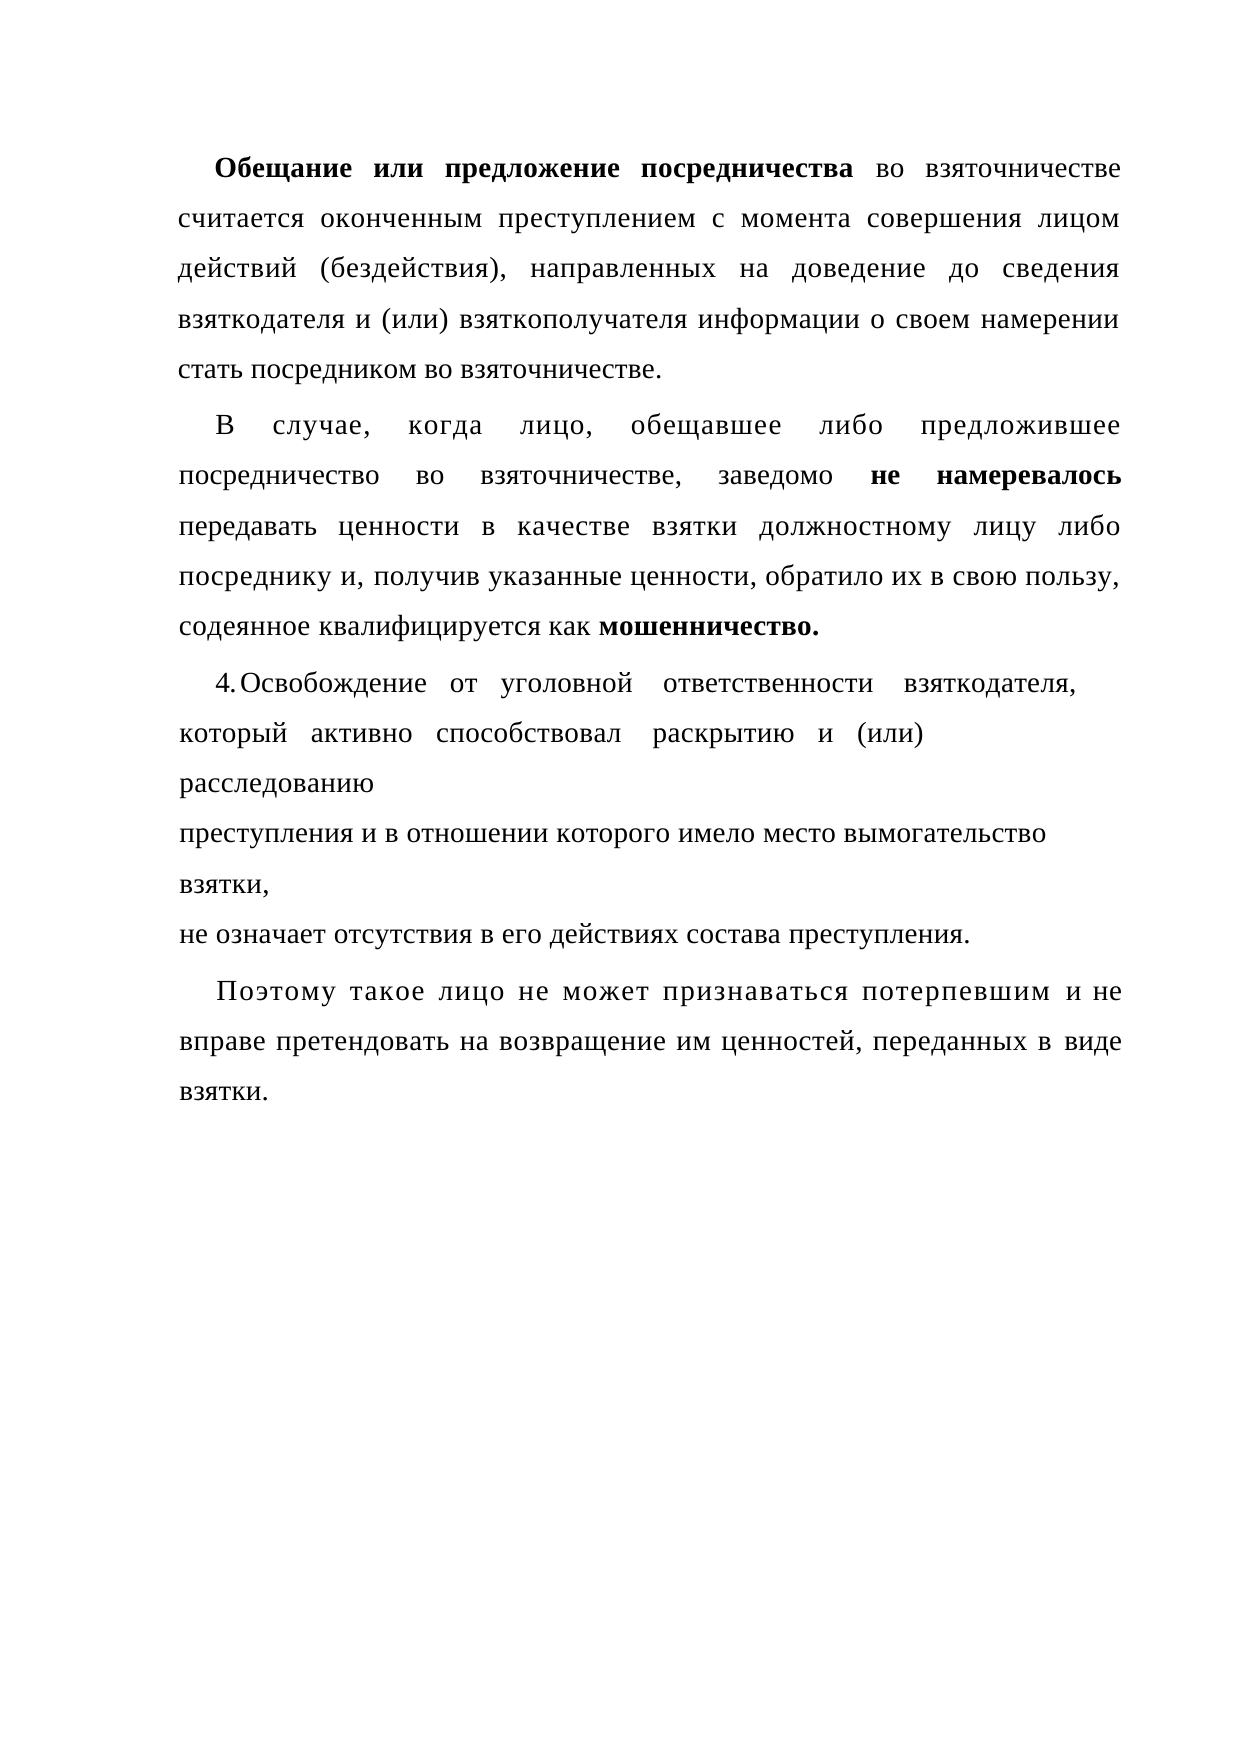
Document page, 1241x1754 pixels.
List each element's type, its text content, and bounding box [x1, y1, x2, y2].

text Обещание или предложение посредничества во взяточничестве считается оконченным преступлением с момента совершения лицом действий (бездействия), направленных на доведение до сведения взяткодателя и (или) взяткополучателя информации о своем намерении стать посредником во взяточничестве. [178, 150, 1121, 385]
text 4. Освобождение от уголовной ответственности взяткодателя, который активно способствовал раскрытию и (или) расследованию преступления и в отношении которого имело место вымогательство взятки, не означает отсутствия в его действиях состава преступления. [179, 665, 1122, 950]
text В случае, когда лицо, обещавшее либо предложившее посредничество во взяточничестве, заведомо не намеревалось передавать ценности в качестве взятки должностному лицу либо посреднику и, получив указанные ценности, обратило их в свою пользу, содеянное квалифицируется как мошенничество. [179, 407, 1122, 642]
text Поэтому такое лицо не может признаваться потерпевшим и не вправе претендовать на возвращение им ценностей, переданных в виде взятки. [179, 973, 1122, 1107]
